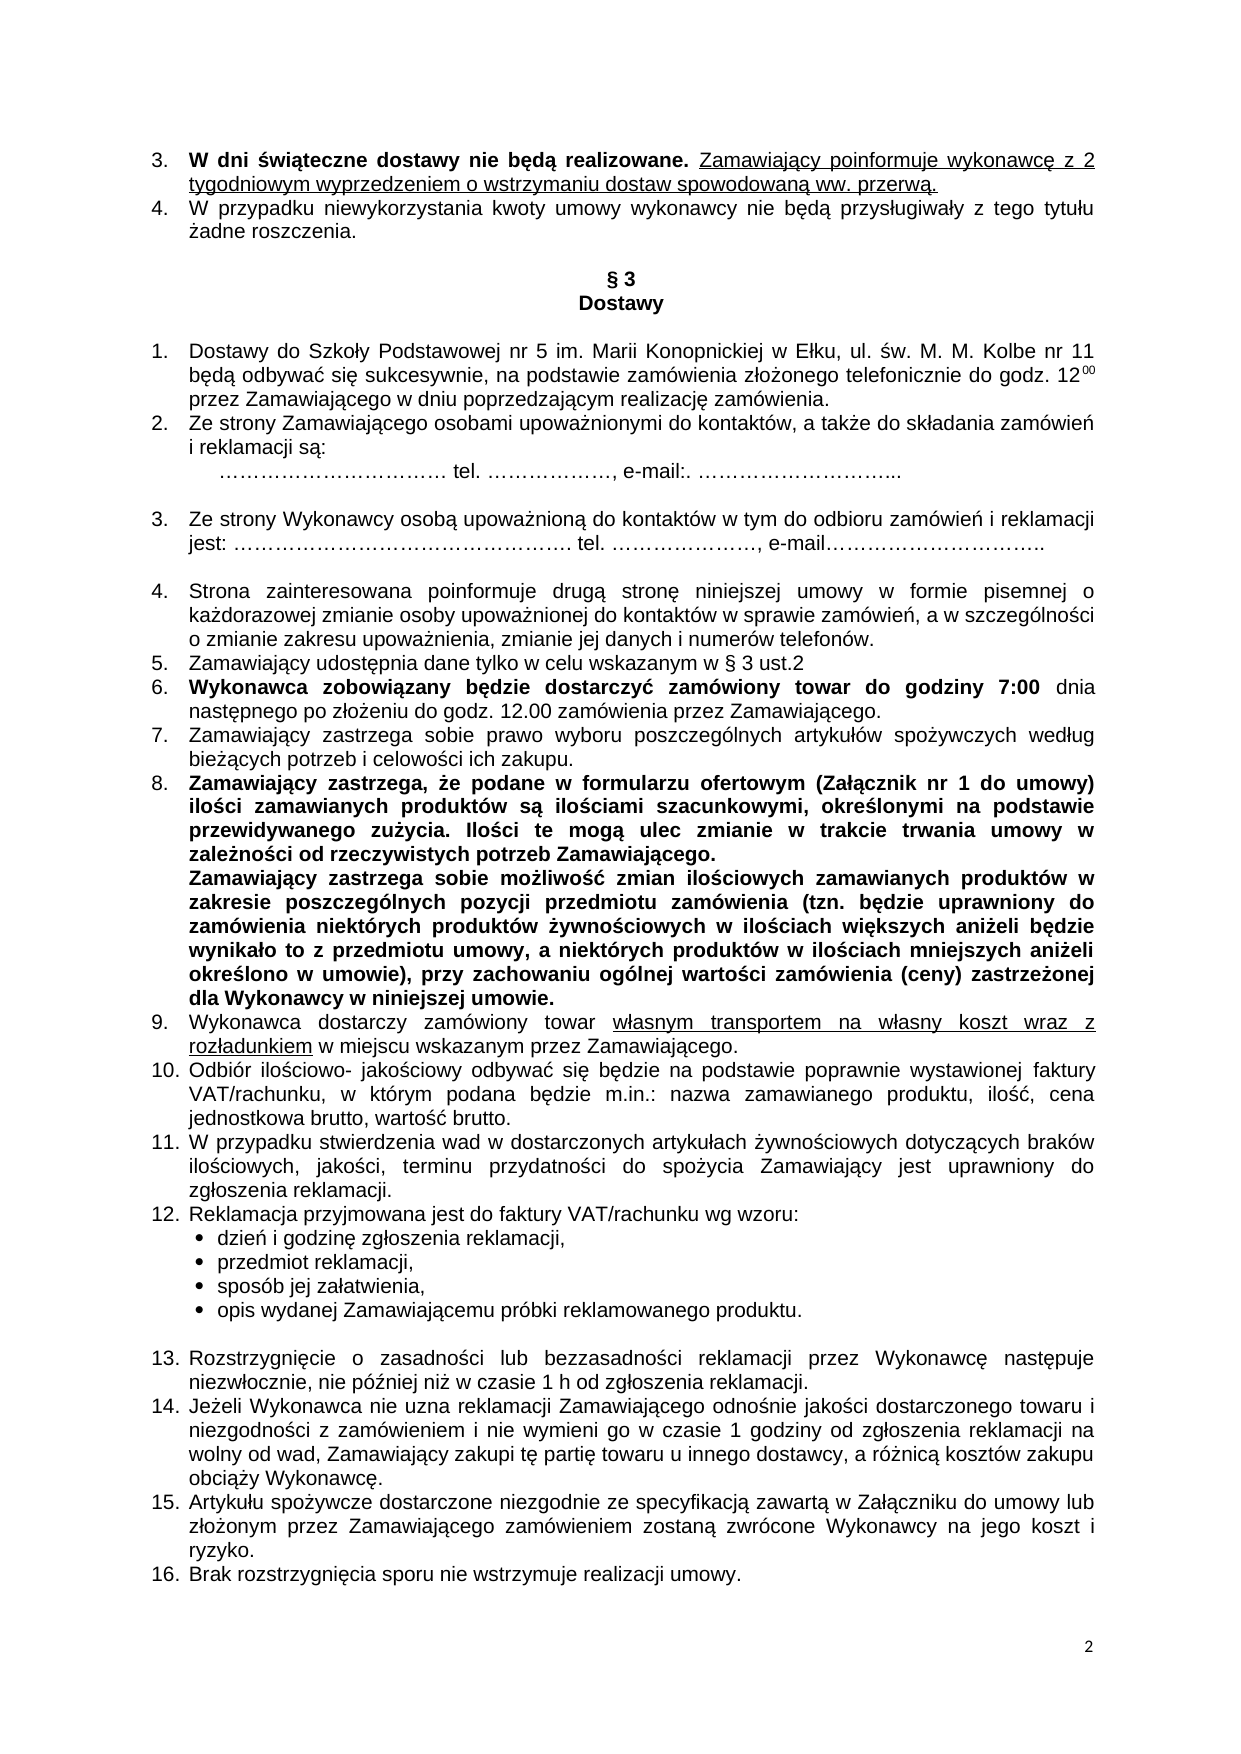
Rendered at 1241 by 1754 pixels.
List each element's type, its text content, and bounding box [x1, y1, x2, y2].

list Wykonawca zobowiązany będzie dostarczyć zamówiony towar do godziny 7:00 dnia następnego po złożeniu do godz. 12.00 zamówienia przez Zamawiającego. [151, 674, 1096, 722]
list Jeżeli Wykonawca nie uzna reklamacji Zamawiającego odnośnie jakości dostarczonego towaru i niezgodności z zamówieniem i nie wymieni go w czasie 1 godziny od zgłoszenia reklamacji na wolny od wad, Zamawiający zakupi tę partię towaru u innego dostawcy, a różnicą kosztów zakupu obciąży Wykonawcę. [151, 1394, 1096, 1489]
list Zamawiający udostępnia dane tylko w celu wskazanym w § 3 ust.2 [151, 651, 1096, 674]
text Dostawy [146, 291, 1096, 315]
list dzień i godzinę zgłoszenia reklamacji, [196, 1226, 1096, 1250]
list Rozstrzygnięcie o zasadności lub bezzasadności reklamacji przez Wykonawcę następuje niezwłocznie, nie później niż w czasie 1 h od zgłoszenia reklamacji. [151, 1346, 1096, 1394]
list opis wydanej Zamawiającemu próbki reklamowanego produktu. [196, 1298, 1096, 1322]
text Zamawiający zastrzega sobie możliwość zmian ilościowych zamawianych produktów w zakresie poszczególnych pozycji przedmiotu zamówienia (tzn. będzie uprawniony do zamówienia niektórych produktów żywnościowych w ilościach większych aniżeli będzie wynikało to z przedmiotu umowy, a niektórych produktów w ilościach mniejszych aniżeli określono w umowie), przy zachowaniu ogólnej wartości zamówienia (ceny) zastrzeżonej dla Wykonawcy w niniejszej umowie. [189, 866, 1096, 1010]
text …………………………… tel. ………………, e-mail:. ………………………... [189, 459, 1096, 483]
list Reklamacja przyjmowana jest do faktury VAT/rachunku wg wzoru: [151, 1202, 1096, 1226]
list Ze strony Wykonawcy osobą upoważnioną do kontaktów w tym do odbioru zamówień i reklamacji jest: …………………………………………. tel. …………………, e-mail………………………….. [151, 507, 1096, 555]
list przedmiot reklamacji, [196, 1250, 1096, 1274]
list W przypadku stwierdzenia wad w dostarczonych artykułach żywnościowych dotyczących braków ilościowych, jakości, terminu przydatności do spożycia Zamawiający jest uprawniony do zgłoszenia reklamacji. [151, 1130, 1096, 1202]
list Strona zainteresowana poinformuje drugą stronę niniejszej umowy w formie pisemnej o każdorazowej zmianie osoby upoważnionej do kontaktów w sprawie zamówień, a w szczególności o zmianie zakresu upoważnienia, zmianie jej danych i numerów telefonów. [151, 579, 1096, 651]
list Odbiór ilościowo- jakościowy odbywać się będzie na podstawie poprawnie wystawionej faktury VAT/rachunku, w którym podana będzie m.in.: nazwa zamawianego produktu, ilość, cena jednostkowa brutto, wartość brutto. [151, 1058, 1096, 1130]
list Zamawiający zastrzega, że podane w formularzu ofertowym (Załącznik nr 1 do umowy) ilości zamawianych produktów są ilościami szacunkowymi, określonymi na podstawie przewidywanego zużycia. Ilości te mogą ulec zmianie w trakcie trwania umowy w zależności od rzeczywistych potrzeb Zamawiającego. [151, 770, 1096, 866]
list sposób jej załatwienia, [196, 1274, 1096, 1298]
list Artykułu spożywcze dostarczone niezgodnie ze specyfikacją zawartą w Załączniku do umowy lub złożonym przez Zamawiającego zamówieniem zostaną zwrócone Wykonawcy na jego koszt i ryzyko. [151, 1489, 1096, 1561]
list Wykonawca dostarczy zamówiony towar własnym transportem na własny koszt wraz z rozładunkiem w miejscu wskazanym przez Zamawiającego. [151, 1010, 1096, 1058]
list W dni świąteczne dostawy nie będą realizowane. Zamawiający poinformuje wykonawcę z 2 tygodniowym wyprzedzeniem o wstrzymaniu dostaw spowodowaną ww. przerwą. [151, 147, 1096, 195]
list W przypadku niewykorzystania kwoty umowy wykonawcy nie będą przysługiwały z tego tytułu żadne roszczenia. [151, 195, 1096, 243]
text § 3 [146, 267, 1096, 291]
list Dostawy do Szkoły Podstawowej nr 5 im. Marii Konopnickiej w Ełku, ul. św. M. M. Kolbe nr 11 będą odbywać się sukcesywnie, na podstawie zamówienia złożonego telefonicznie do godz. 1200 przez Zamawiającego w dniu poprzedzającym realizację zamówienia. [151, 339, 1096, 411]
list Zamawiający zastrzega sobie prawo wyboru poszczególnych artykułów spożywczych według bieżących potrzeb i celowości ich zakupu. [151, 722, 1096, 770]
list Brak rozstrzygnięcia sporu nie wstrzymuje realizacji umowy. [151, 1561, 1096, 1585]
list Ze strony Zamawiającego osobami upoważnionymi do kontaktów, a także do składania zamówień i reklamacji są: [151, 411, 1096, 459]
